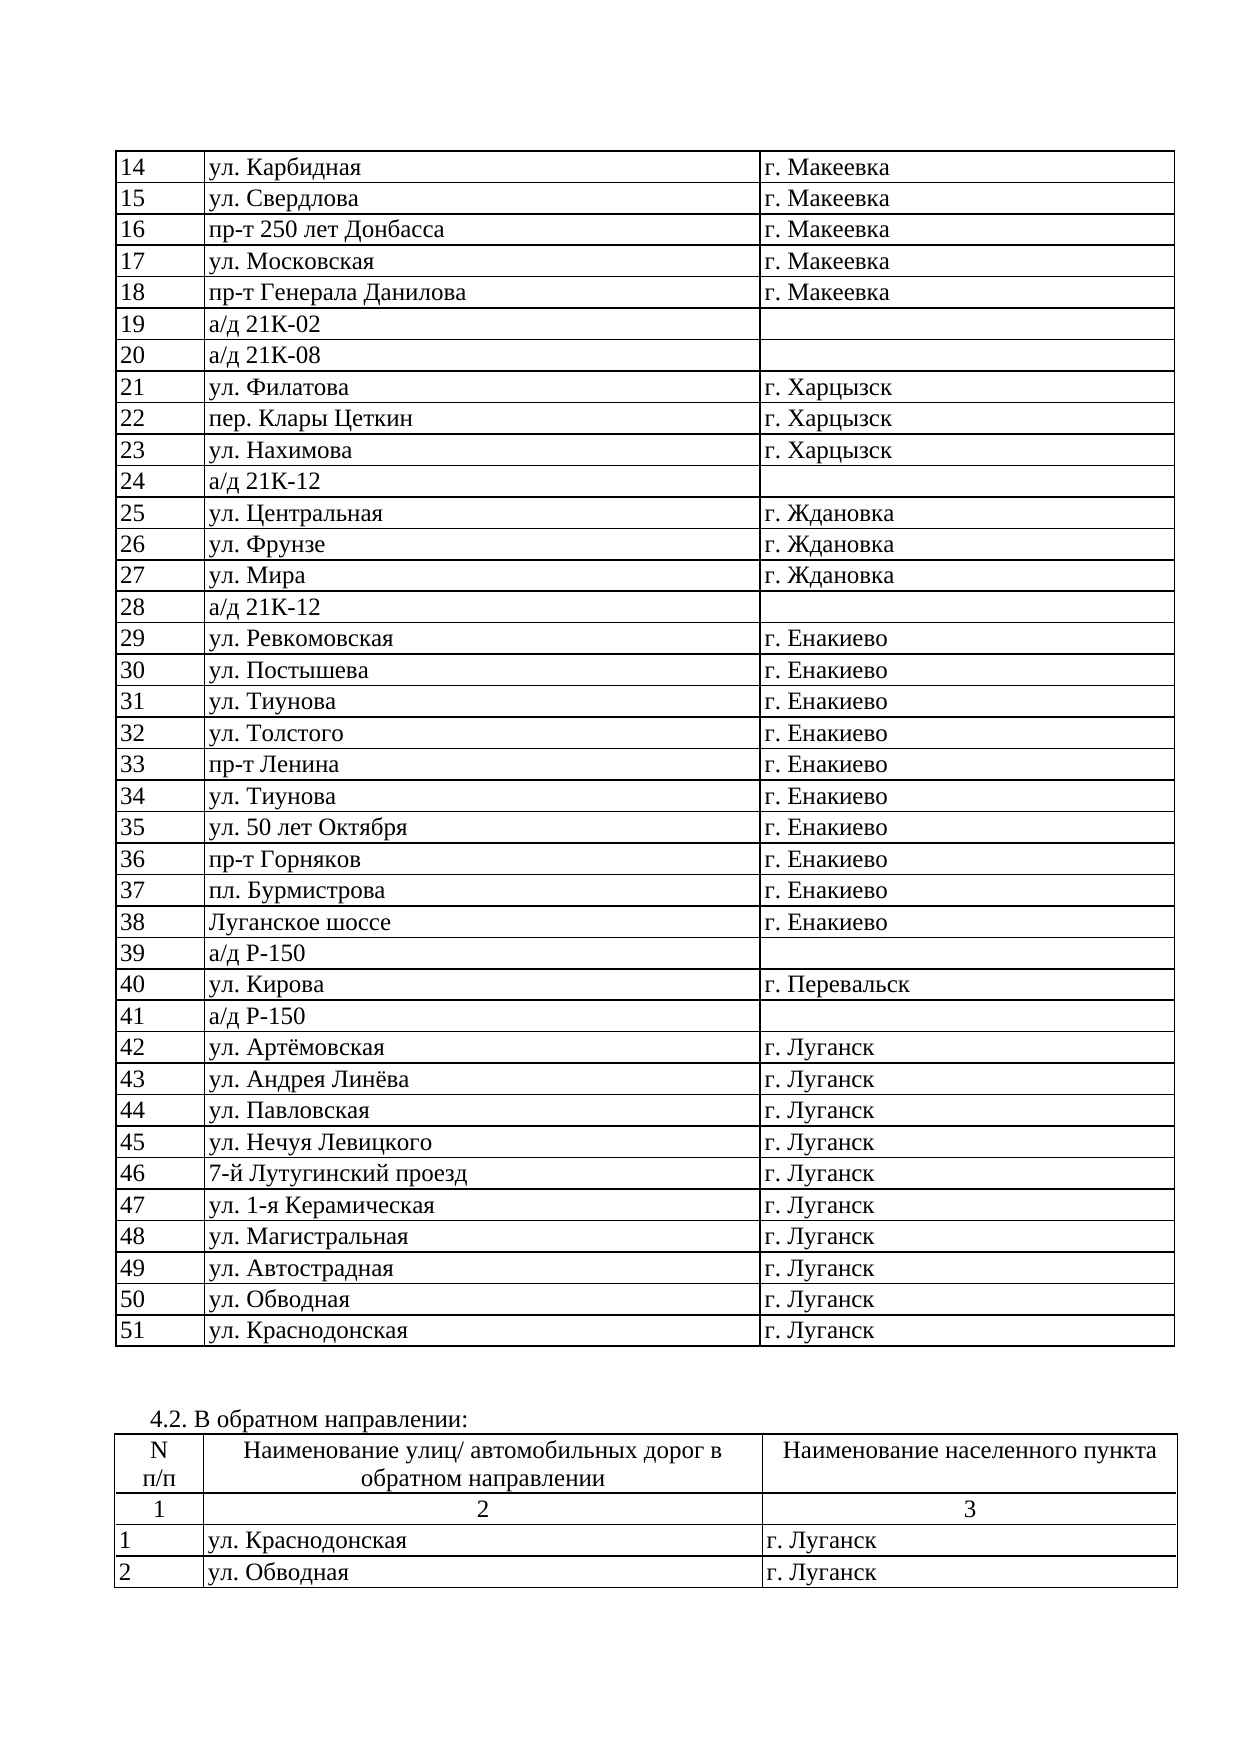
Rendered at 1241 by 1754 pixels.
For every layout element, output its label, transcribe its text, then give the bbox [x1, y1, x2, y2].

table_header Наименование населенного пункта [763, 1435, 1177, 1492]
table_cell г. Луганск [761, 1221, 1174, 1251]
table_cell г. Луганск [763, 1555, 1177, 1587]
table_cell 46 [117, 1158, 204, 1188]
table_cell г. Перевальск [761, 970, 1174, 999]
table_cell г. Ждановка [761, 529, 1174, 559]
table_cell 2 [204, 1494, 762, 1524]
table_cell пр-т Горняков [205, 844, 759, 873]
table_cell 37 [117, 875, 204, 905]
table_cell 51 [117, 1316, 204, 1345]
table_cell г. Ждановка [761, 498, 1174, 527]
table_cell 41 [117, 1001, 204, 1031]
table_cell 27 [117, 561, 204, 590]
table_cell г. Луганск [761, 1064, 1174, 1094]
table_cell ул. Свердлова [205, 183, 759, 213]
table_cell г. Харцызск [761, 403, 1174, 433]
table_cell г. Макеевка [761, 215, 1174, 244]
table_cell ул. Центральная [205, 498, 759, 527]
table_cell ул. Ревкомовская [205, 623, 759, 653]
table_cell ул. Автострадная [205, 1253, 759, 1282]
table_cell 20 [117, 340, 204, 370]
table_cell пр-т Ленина [205, 749, 759, 779]
table_cell г. Енакиево [761, 875, 1174, 905]
table_cell 28 [117, 592, 204, 622]
table_cell 45 [117, 1127, 204, 1157]
table_cell [761, 466, 1174, 496]
table_cell 31 [117, 686, 204, 716]
table_cell 19 [117, 309, 204, 339]
table_cell г. Енакиево [761, 812, 1174, 842]
table_cell 1 [115, 1525, 203, 1555]
table_cell ул. Краснодонская [205, 1316, 759, 1345]
table_cell [761, 309, 1174, 339]
table_cell 39 [117, 938, 204, 968]
table_cell ул. Московская [205, 246, 759, 276]
table_cell пл. Бурмистрова [205, 875, 759, 905]
table_cell ул. Фрунзе [205, 529, 759, 559]
table_cell г. Енакиево [761, 623, 1174, 653]
table_cell ул. Нечуя Левицкого [205, 1127, 759, 1157]
table_cell 22 [117, 403, 204, 433]
table_cell 2 [115, 1556, 203, 1587]
table_cell 24 [117, 466, 204, 496]
table_cell г. Луганск [761, 1127, 1174, 1157]
table_cell г. Енакиево [761, 907, 1174, 936]
table_cell [761, 592, 1174, 622]
table_cell г. Макеевка [761, 277, 1174, 307]
table_cell а/д Р-150 [205, 938, 759, 968]
table_cell г. Енакиево [761, 749, 1174, 779]
table_cell г. Луганск [761, 1284, 1174, 1314]
table_cell 7-й Лутугинский проезд [205, 1158, 759, 1188]
table_cell ул. Филатова [205, 372, 759, 402]
table_cell ул. Тиунова [205, 781, 759, 811]
table_cell 36 [117, 844, 204, 873]
table_cell ул. Краснодонская [204, 1525, 762, 1555]
table_cell 25 [117, 498, 204, 527]
table_cell 23 [117, 435, 204, 464]
table_cell 17 [117, 246, 204, 276]
table_cell 49 [117, 1253, 204, 1282]
table_cell 33 [117, 749, 204, 779]
table_cell ул. Толстого [205, 718, 759, 748]
table_cell г. Макеевка [761, 152, 1174, 181]
table_cell г. Ждановка [761, 561, 1174, 590]
table_cell 34 [117, 781, 204, 811]
table_cell 44 [117, 1095, 204, 1125]
table_cell 30 [117, 655, 204, 685]
table_header N п/п [115, 1435, 203, 1492]
table_cell 50 [117, 1284, 204, 1314]
table_cell ул. Нахимова [205, 435, 759, 464]
table_cell г. Луганск [761, 1253, 1174, 1282]
table_cell 40 [117, 970, 204, 999]
table_cell 38 [117, 907, 204, 936]
table_cell а/д Р-150 [205, 1001, 759, 1031]
table_cell г. Енакиево [761, 781, 1174, 811]
table_cell ул. 50 лет Октября [205, 812, 759, 842]
table_cell г. Луганск [761, 1316, 1174, 1345]
table_header Наименование улиц/ автомобильных дорог в обратном направлении [204, 1435, 762, 1492]
table_cell 42 [117, 1032, 204, 1062]
table_cell 21 [117, 372, 204, 402]
table_cell пер. Клары Цеткин [205, 403, 759, 433]
table_cell 14 [117, 152, 204, 181]
table_cell г. Енакиево [761, 844, 1174, 873]
table_cell [761, 340, 1174, 370]
table_cell ул. Обводная [205, 1284, 759, 1314]
table_cell г. Луганск [761, 1032, 1174, 1062]
table_cell а/д 21К-12 [205, 466, 759, 496]
table_cell ул. Магистральная [205, 1221, 759, 1251]
table_cell ул. Тиунова [205, 686, 759, 716]
table_cell г. Макеевка [761, 246, 1174, 276]
table_cell г. Енакиево [761, 718, 1174, 748]
table_cell 29 [117, 623, 204, 653]
table_cell г. Харцызск [761, 372, 1174, 402]
table_cell а/д 21К-02 [205, 309, 759, 339]
table_cell ул. Карбидная [205, 152, 759, 181]
table_cell ул. Павловская [205, 1095, 759, 1125]
table_cell пр-т Генерала Данилова [205, 277, 759, 307]
table_cell ул. Артёмовская [205, 1032, 759, 1062]
table_cell 35 [117, 812, 204, 842]
table_cell 15 [117, 183, 204, 213]
table_cell 48 [117, 1221, 204, 1251]
table_cell г. Харцызск [761, 435, 1174, 464]
table_cell г. Енакиево [761, 655, 1174, 685]
table_cell [761, 1001, 1174, 1031]
table_cell Луганское шоссе [205, 907, 759, 936]
table_cell 43 [117, 1064, 204, 1094]
table_cell ул. Мира [205, 561, 759, 590]
table_cell 47 [117, 1190, 204, 1219]
table_cell ул. Постышева [205, 655, 759, 685]
table_cell [761, 938, 1174, 968]
table_cell г. Луганск [763, 1524, 1177, 1555]
table_cell г. Луганск [761, 1158, 1174, 1188]
table_cell ул. Кирова [205, 970, 759, 999]
text 4.2. В обратном направлении: [150, 1404, 1090, 1433]
table_cell 3 [763, 1492, 1177, 1524]
table_cell г. Енакиево [761, 686, 1174, 716]
table_cell ул. 1-я Керамическая [205, 1190, 759, 1219]
table_cell г. Макеевка [761, 183, 1174, 213]
table_cell 32 [117, 718, 204, 748]
table_cell пр-т 250 лет Донбасса [205, 215, 759, 244]
table_cell 16 [117, 215, 204, 244]
table_cell а/д 21К-08 [205, 340, 759, 370]
table_cell 26 [117, 529, 204, 559]
table_cell 18 [117, 277, 204, 307]
table_cell г. Луганск [761, 1190, 1174, 1219]
table_cell г. Луганск [761, 1095, 1174, 1125]
table_cell 1 [115, 1493, 203, 1524]
table_cell ул. Андрея Линёва [205, 1064, 759, 1094]
table_cell а/д 21К-12 [205, 592, 759, 622]
table_cell ул. Обводная [204, 1557, 762, 1587]
